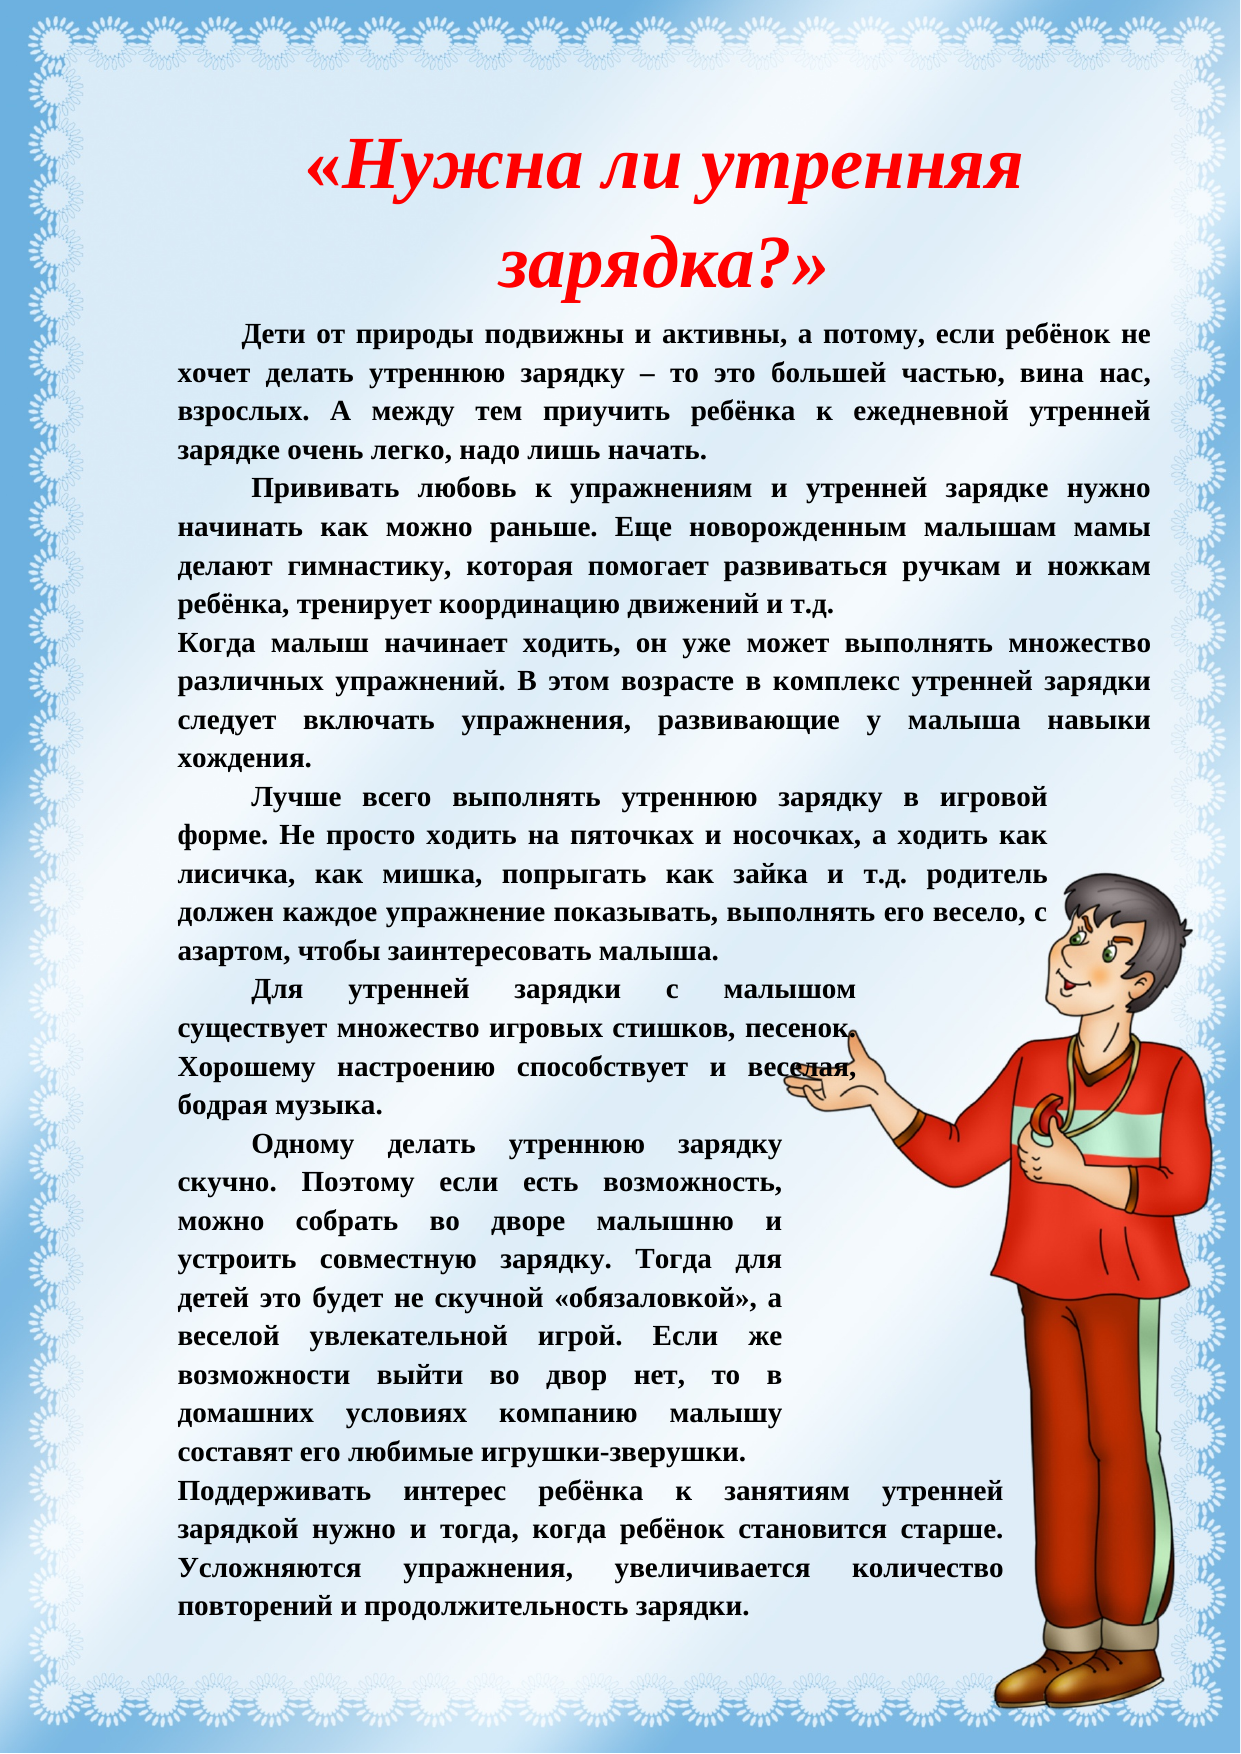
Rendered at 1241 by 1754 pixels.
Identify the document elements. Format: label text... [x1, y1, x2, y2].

text Поддерживать интерес ребёнка к занятиям утренней зарядкой нужно и тогда, когда ребёнок становится старше. Усложняются упражнения, увеличивается количество повторений и продолжительность зарядки. [177, 1473, 1004, 1622]
text Лучше всего выполнять утреннюю зарядку в игровой форме. Не просто ходить на пяточках и носочках, а ходить как лисичка, как мишка, попрыгать как зайка и т.д. родитель должен каждое упражнение показывать, выполнять его весело, с азартом, чтобы заинтересовать малыша. [177, 779, 1048, 967]
text Дети от природы подвижны и активны, а потому, если ребёнок не хочет делать утреннюю зарядку – то это большей частью, вина нас, взрослых. А между тем приучить ребёнка к ежедневной утренней зарядке очень легко, надо лишь начать. [177, 316, 1152, 466]
text Прививать любовь к упражнениям и утренней зарядке нужно начинать как можно раньше. Еще новорожденным малышам мамы делают гимнастику, которая помогает развиваться ручкам и ножкам ребёнка, тренирует координацию движений и т.д. [177, 471, 1152, 620]
text Одному делать утреннюю зарядку скучно. Поэтому если есть возможность, можно собрать во дворе малышню и устроить совместную зарядку. Тогда для детей это будет не скучной «обязаловкой», а веселой увлекательной игрой. Если же возможности выйти во двор нет, то в домашних условиях компанию малышу составят его любимые игрушки-зверушки. [177, 1126, 783, 1468]
text Когда малыш начинает ходить, он уже может выполнять множество различных упражнений. В этом возрасте в комплекс утренней зарядки следует включать упражнения, развивающие у малыша навыки хождения. [177, 625, 1152, 774]
text «Нужна ли утренняя зарядка?» [177, 118, 1152, 303]
picture [0, 0, 1241, 1753]
text Для утренней зарядки с малышом существует множество игровых стишков, песенок. Хорошему настроению способствует и веселая, бодрая музыка. [177, 972, 856, 1121]
